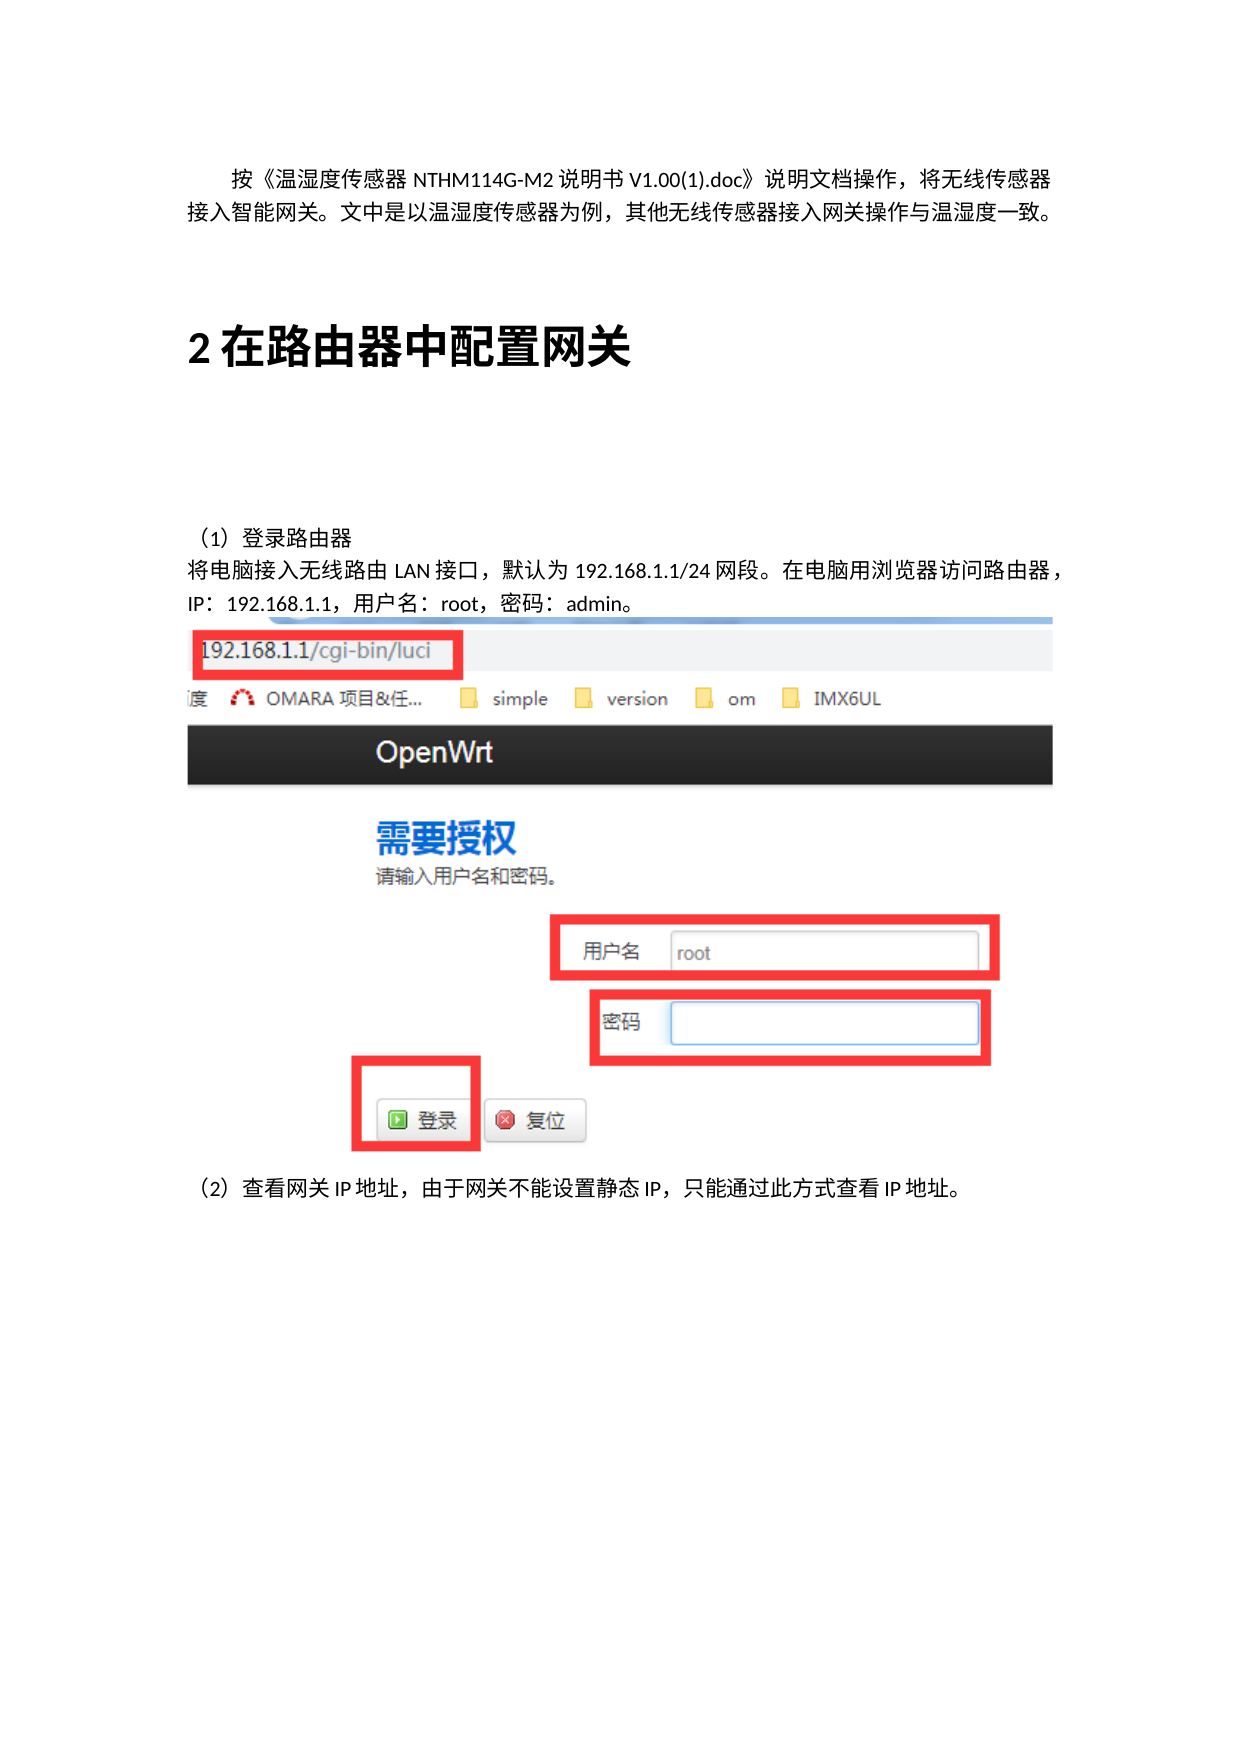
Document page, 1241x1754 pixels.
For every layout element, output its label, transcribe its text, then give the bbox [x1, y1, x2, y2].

subtitle 2在路由器中配置网关 [187, 295, 1053, 392]
text 按《温湿度传感器NTHM114G-M2说明书V1.00(1).doc》说明文档操作，将无线传感器接入智能网关。文中是以温湿度传感器为例，其他无线传感器接入网关操作与温湿度一致。 [187, 162, 1053, 227]
picture [187, 617, 1053, 1156]
text （1）登录路由器 [187, 520, 1053, 553]
text （2）查看网关IP地址，由于网关不能设置静态IP，只能通过此方式查看IP地址。 [187, 1170, 1053, 1203]
text 将电脑接入无线路由LAN接口，默认为192.168.1.1/24网段。在电脑用浏览器访问路由器，IP：192.168.1.1，用户名：root，密码：admin。 [187, 553, 1053, 617]
